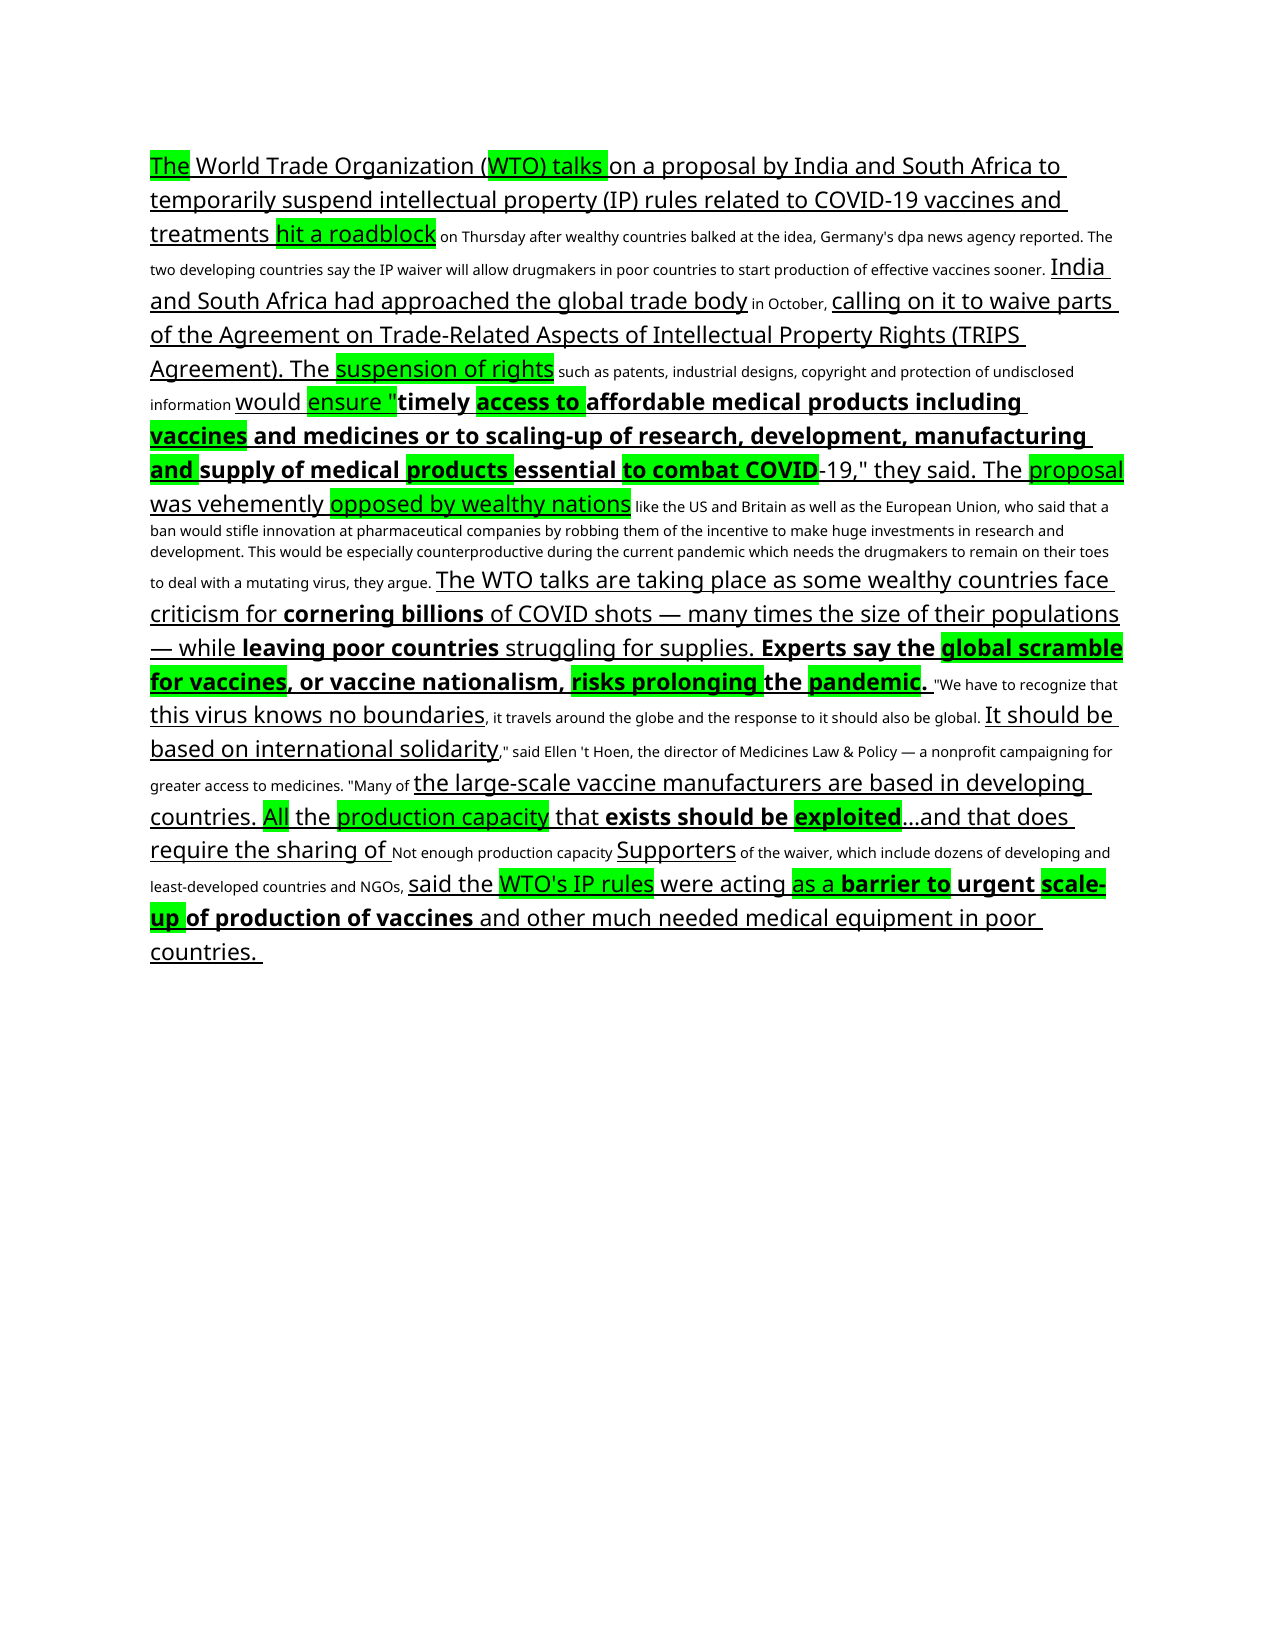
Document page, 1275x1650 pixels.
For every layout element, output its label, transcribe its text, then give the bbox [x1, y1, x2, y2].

text The World Trade Organization (WTO) talks on a proposal by India and South Africa to temporarily suspend intellectual property (IP) rules related to COVID-19 vaccines and treatments hit a roadblock on Thursday after wealthy countries balked at the idea, Germany's dpa news agency reported. The two developing countries say the IP waiver will allow drugmakers in poor countries to start production of effective vaccines sooner. India and South Africa had approached the global trade body in October, calling on it to waive parts of the Agreement on Trade-Related Aspects of Intellectual Property Rights (TRIPS Agreement). The suspension of rights such as patents, industrial designs, copyright and protection of undisclosed information would ensure "timely access to affordable medical products including vaccines and medicines or to scaling-up of research, development, manufacturing and supply of medical products essential to combat COVID-19," they said. The proposal was vehemently opposed by wealthy nations like the US and Britain as well as the European Union, who said that a ban would stifle innovation at pharmaceutical companies by robbing them of the incentive to make huge investments in research and development. This would be especially counterproductive during the current pandemic which needs the drugmakers to remain on their toes to deal with a mutating virus, they argue. The WTO talks are taking place as some wealthy countries face criticism for cornering billions of COVID shots — many times the size of their populations — while leaving poor countries struggling for supplies. Experts say the global scramble for vaccines, or vaccine nationalism, risks prolonging the pandemic. "We have to recognize that this virus knows no boundaries, it travels around the globe and the response to it should also be global. It should be based on international solidarity," said Ellen 't Hoen, the director of Medicines Law & Policy — a nonprofit campaigning for greater access to medicines. "Many of the large-scale vaccine manufacturers are based in developing countries. All the production capacity that exists should be exploited…and that does require the sharing of Not enough production capacity Supporters of the waiver, which include dozens of developing and least-developed countries and NGOs, said the WTO's IP rules were acting as a barrier to urgent scale-up of production of vaccines and other much needed medical equipment in poor countries. [150, 150, 1125, 967]
